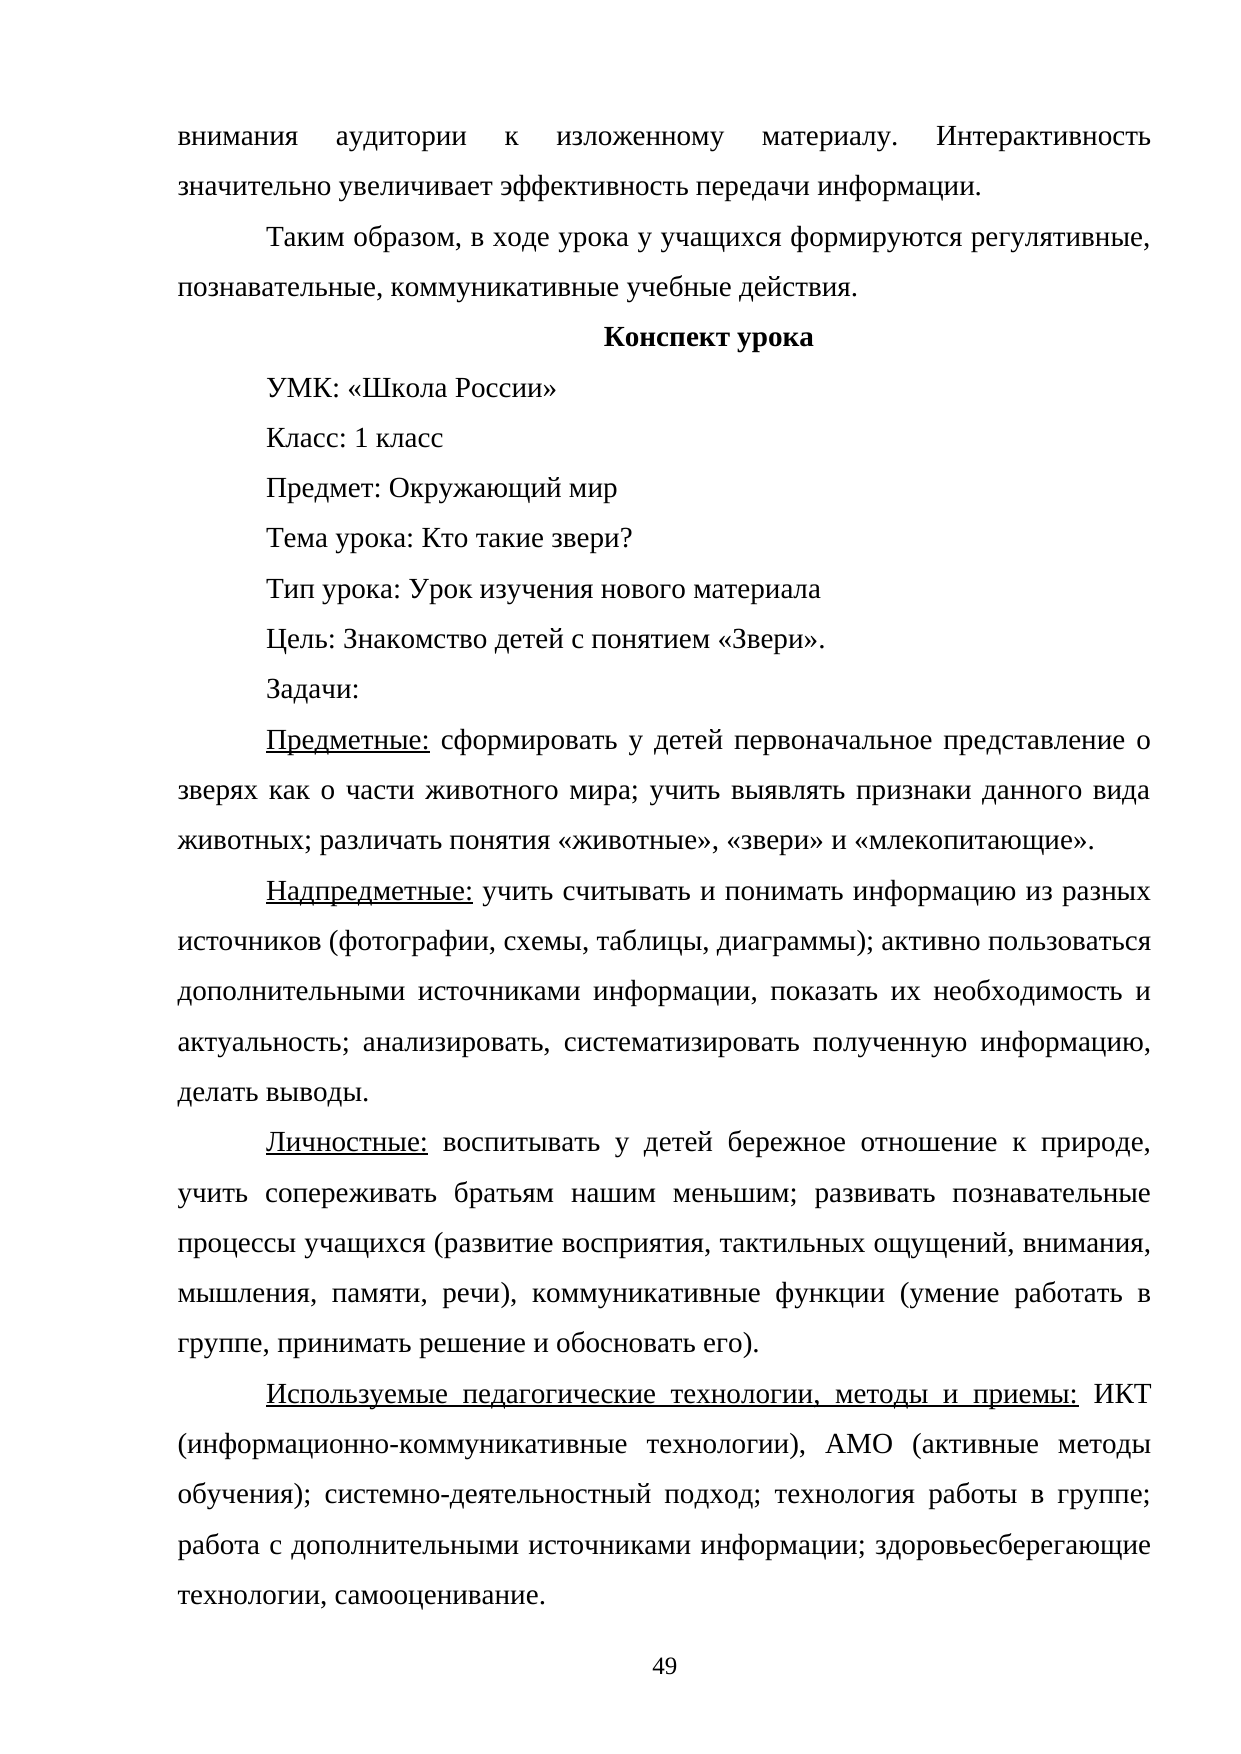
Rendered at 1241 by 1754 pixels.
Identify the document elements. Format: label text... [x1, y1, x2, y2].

text Класс: 1 класс [177, 420, 1152, 453]
text Конспект урока [177, 319, 1152, 353]
text УМК: «Школа России» [177, 370, 1152, 403]
text Предметные: сформировать у детей первоначальное представление о зверях как о части животного мира; учить выявлять признаки данного вида животных; различать понятия «животные», «звери» и «млекопитающие». [177, 722, 1152, 856]
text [177, 118, 1152, 202]
text Личностные: воспитывать у детей бережное отношение к природе, учить сопереживать братьям нашим меньшим; развивать познавательные процессы учащихся (развитие восприятия, тактильных ощущений, внимания, мышления, памяти, речи), коммуникативные функции (умение работать в группе, принимать решение и обосновать его). [177, 1124, 1152, 1359]
text Таким образом, в ходе урока у учащихся формируются регулятивные, познавательные, коммуникативные учебные действия. [177, 219, 1152, 303]
text Надпредметные: учить считывать и понимать информацию из разных источников (фотографии, схемы, таблицы, диаграммы); активно пользоваться дополнительными источниками информации, показать их необходимость и актуальность; анализировать, систематизировать полученную информацию, делать выводы. [177, 873, 1152, 1108]
text Используемые педагогические технологии, методы и приемы: ИКТ (информационно-коммуникативные технологии), АМО (активные методы обучения); системно-деятельностный подход; технология работы в группе; работа с дополнительными источниками информации; здоровьесберегающие технологии, самооценивание. [177, 1376, 1152, 1611]
text Цель: Знакомство детей с понятием «Звери». [177, 621, 1152, 655]
text Предмет: Окружающий мир [177, 470, 1152, 504]
text Задачи: [177, 672, 1152, 705]
text Тип урока: Урок изучения нового материала [177, 571, 1152, 604]
text Тема урока: Кто такие звери? [177, 521, 1152, 554]
